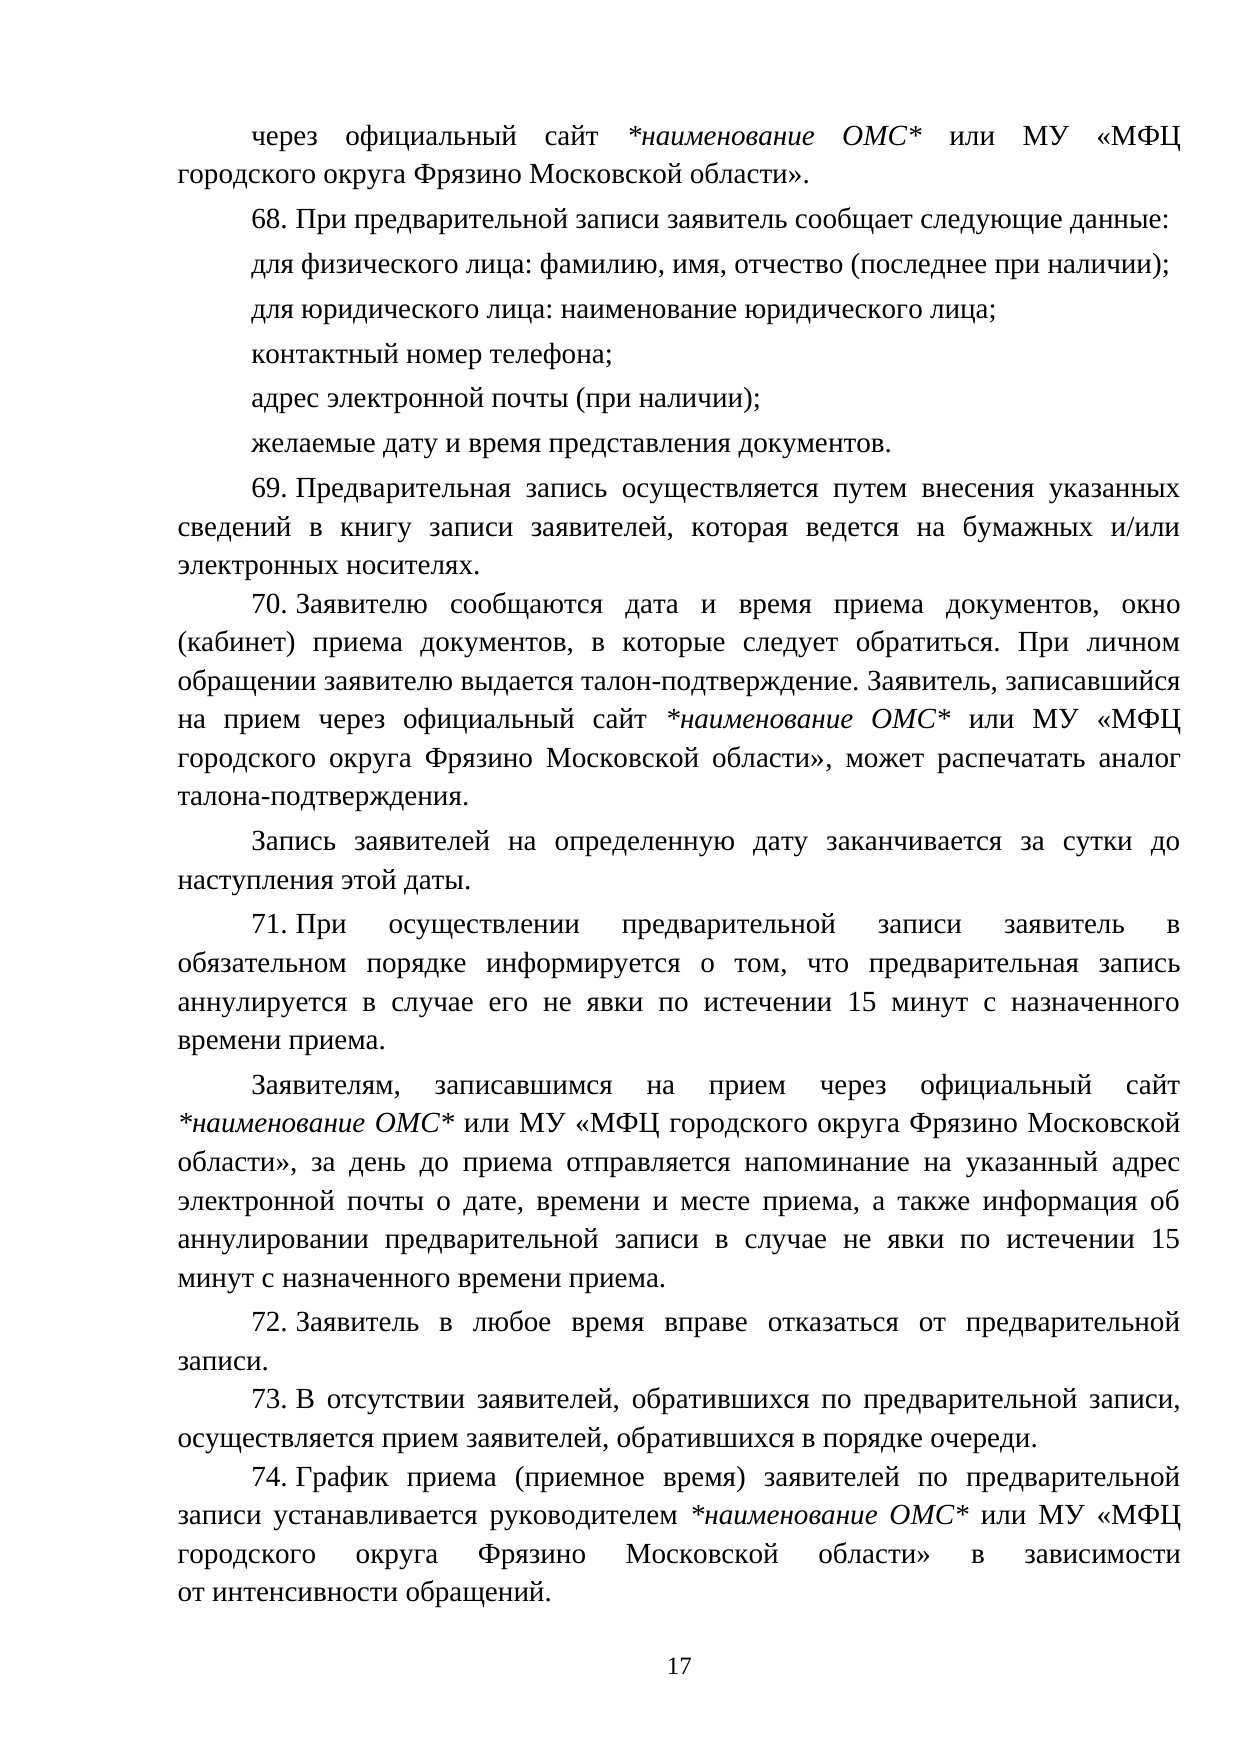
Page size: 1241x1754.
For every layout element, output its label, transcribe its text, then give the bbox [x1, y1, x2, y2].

text Заявителям, записавшимся на прием через официальный сайт *наименование ОМС* или МУ «МФЦ городского округа Фрязино Московской области», за день до приема отправляется напоминание на указанный адрес электронной почты о дате, времени и месте приема, а также информация об аннулировании предварительной записи в случае не явки по истечении 15 минут с назначенного времени приема. [177, 1067, 1181, 1293]
list График приема (приемное время) заявителей по предварительной записи устанавливается руководителем *наименование ОМС* или МУ «МФЦ городского округа Фрязино Московской области» в зависимости от интенсивности обращений. [177, 1459, 1181, 1608]
text для физического лица: фамилию, имя, отчество (последнее при наличии); [177, 246, 1181, 280]
list Предварительная запись осуществляется путем внесения указанных сведений в книгу записи заявителей, которая ведется на бумажных и/или электронных носителях. [177, 470, 1181, 581]
text адрес электронной почты (при наличии); [177, 381, 1181, 414]
list Заявителю сообщаются дата и время приема документов, окно (кабинет) приема документов, в которые следует обратиться. При личном обращении заявителю выдается талон-подтверждение. Заявитель, записавшийся на прием через официальный сайт *наименование ОМС* или МУ «МФЦ городского округа Фрязино Московской области», может распечатать аналог талона-подтверждения. [177, 586, 1181, 812]
text Запись заявителей на определенную дату заканчивается за сутки до наступления этой даты. [177, 823, 1181, 895]
list При осуществлении предварительной записи заявитель в обязательном порядке информируется о том, что предварительная запись аннулируется в случае его не явки по истечении 15 минут с назначенного времени приема. [177, 907, 1181, 1056]
list В отсутствии заявителей, обратившихся по предварительной записи, осуществляется прием заявителей, обратившихся в порядке очереди. [177, 1382, 1181, 1454]
text желаемые дату и время представления документов. [177, 425, 1181, 459]
text контактный номер телефона; [177, 336, 1181, 369]
list При предварительной записи заявитель сообщает следующие данные: [177, 201, 1181, 235]
text через официальный сайт *наименование ОМС* или МУ «МФЦ городского округа Фрязино Московской области». [177, 118, 1181, 190]
list Заявитель в любое время вправе отказаться от предварительной записи. [177, 1304, 1181, 1377]
text для юридического лица: наименование юридического лица; [177, 291, 1181, 324]
